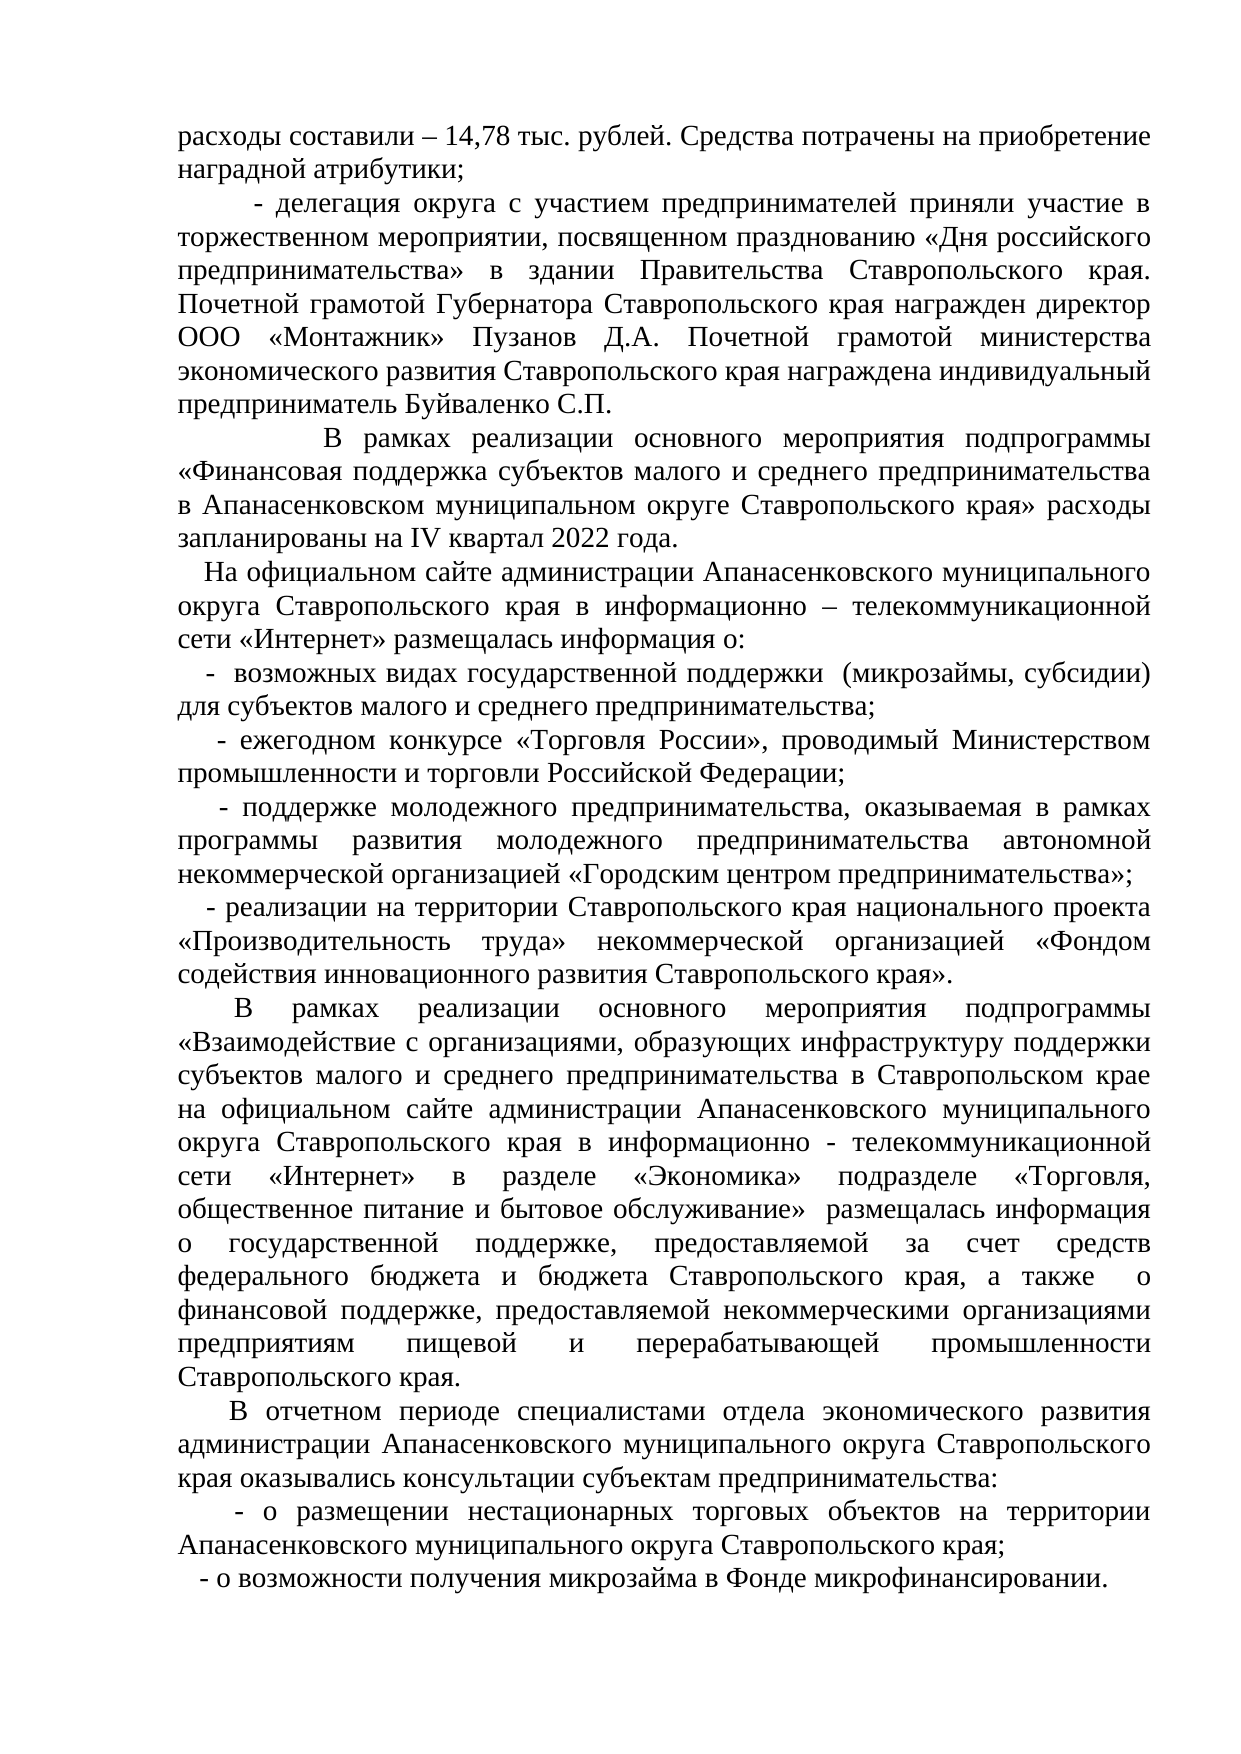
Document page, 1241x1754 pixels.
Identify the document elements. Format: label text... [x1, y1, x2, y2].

text - поддержке молодежного предпринимательства, оказываемая в рамках программы развития молодежного предпринимательства автономной некоммерческой организацией «Городским центром предпринимательства»; [177, 789, 1152, 889]
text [177, 118, 1152, 185]
text - о возможности получения микрозайма в Фонде микрофинансировании. [177, 1560, 1152, 1594]
text - о размещении нестационарных торговых объектов на территории Апанасенковского муниципального округа Ставропольского края; [177, 1493, 1152, 1560]
text В рамках реализации основного мероприятия подпрограммы «Финансовая поддержка субъектов малого и среднего предпринимательства в Апанасенковском муниципальном округе Ставропольского края» расходы запланированы на IV квартал 2022 года. [177, 420, 1152, 554]
text В рамках реализации основного мероприятия подпрограммы «Взаимодействие с организациями, образующих инфраструктуру поддержки субъектов малого и среднего предпринимательства в Ставропольском крае на официальном сайте администрации Апанасенковского муниципального округа Ставропольского края в информационно - телекоммуникационной сети «Интернет» в разделе «Экономика» подразделе «Торговля, общественное питание и бытовое обслуживание» размещалась информация о государственной поддержке, предоставляемой за счет средств федерального бюджета и бюджета Ставропольского края, а также о финансовой поддержке, предоставляемой некоммерческими организациями предприятиям пищевой и перерабатывающей промышленности Ставропольского края. [177, 990, 1152, 1393]
text На официальном сайте администрации Апанасенковского муниципального округа Ставропольского края в информационно – телекоммуникационной сети «Интернет» размещалась информация о: [177, 554, 1152, 655]
text - возможных видах государственной поддержки (микрозаймы, субсидии) для субъектов малого и среднего предпринимательства; [177, 655, 1152, 722]
text В отчетном периоде специалистами отдела экономического развития администрации Апанасенковского муниципального округа Ставропольского края оказывались консультации субъектам предпринимательства: [177, 1393, 1152, 1493]
text - делегация округа с участием предпринимателей приняли участие в торжественном мероприятии, посвященном празднованию «Дня российского предпринимательства» в здании Правительства Ставропольского края. Почетной грамотой Губернатора Ставропольского края награжден директор ООО «Монтажник» Пузанов Д.А. Почетной грамотой министерства экономического развития Ставропольского края награждена индивидуальный предприниматель Буйваленко С.П. [177, 185, 1152, 420]
text - ежегодном конкурсе «Торговля России», проводимый Министерством промышленности и торговли Российской Федерации; [177, 722, 1152, 789]
text - реализации на территории Ставропольского края национального проекта «Производительность труда» некоммерческой организацией «Фондом содействия инновационного развития Ставропольского края». [177, 889, 1152, 990]
